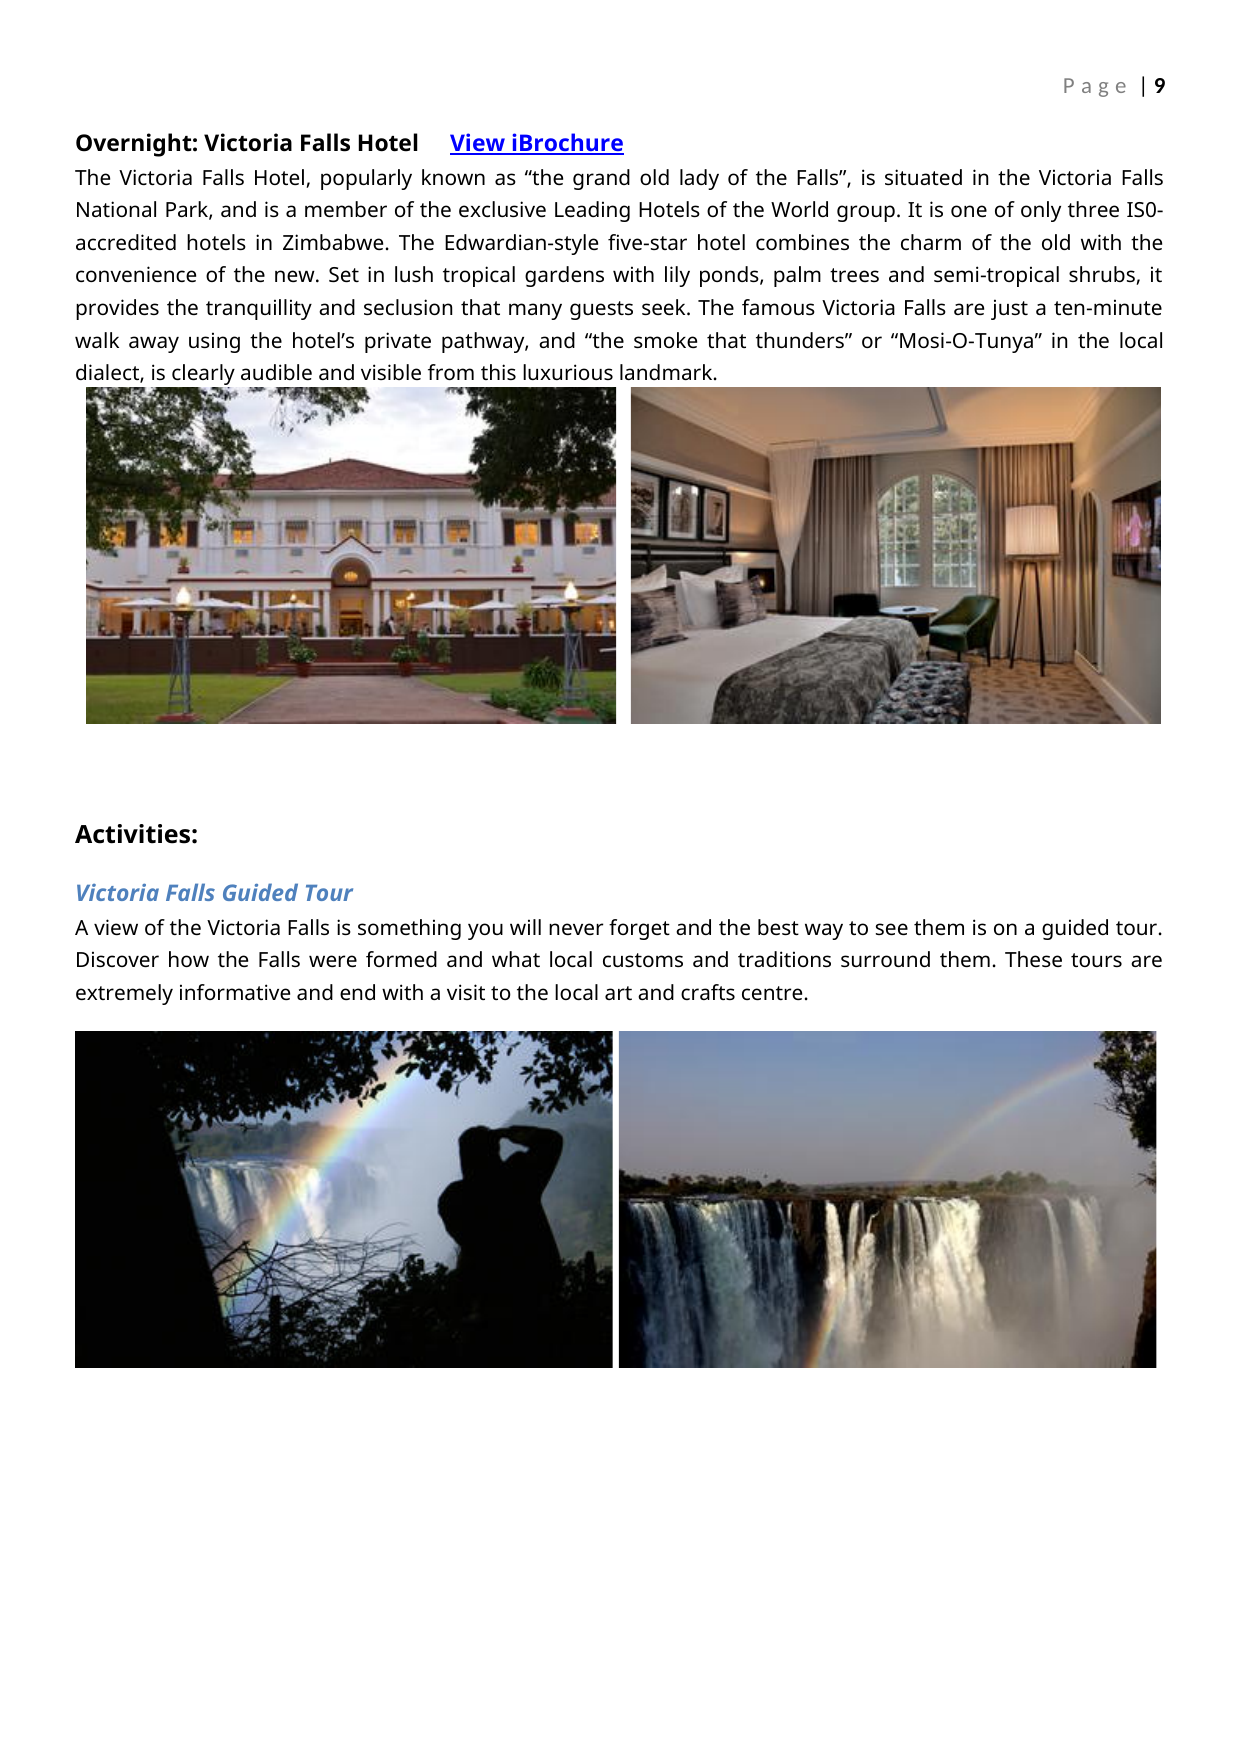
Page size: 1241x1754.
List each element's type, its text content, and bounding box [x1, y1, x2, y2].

text A view of the Victoria Falls is something you will never forget and the best way to see them is on a guided tour. Discover how the Falls were formed and what local customs and traditions surround them. These tours are extremely informative and end with a visit to the local art and crafts centre. [75, 913, 1165, 1007]
subtitle Overnight: Victoria Falls Hotel View iBrochure [75, 127, 1165, 158]
text Activities: [75, 817, 1165, 851]
text The Victoria Falls Hotel, popularly known as “the grand old lady of the Falls”, is situated in the Victoria Falls National Park, and is a member of the exclusive Leading Hotels of the World group. It is one of only three IS0-accredited hotels in Zimbabwe. The Edwardian-style five-star hotel combines the charm of the old with the convenience of the new. Set in lush tropical gardens with lily ponds, palm trees and semi-tropical shrubs, it provides the tranquillity and seclusion that many guests seek. The famous Victoria Falls are just a ten-minute walk away using the hotel’s private pathway, and “the smoke that thunders” or “Mosi-O-Tunya” in the local dialect, is clearly audible and visible from this luxurious landmark. [75, 163, 1165, 387]
subtitle Victoria Falls Guided Tour [75, 877, 1165, 908]
picture [75, 1031, 613, 1368]
